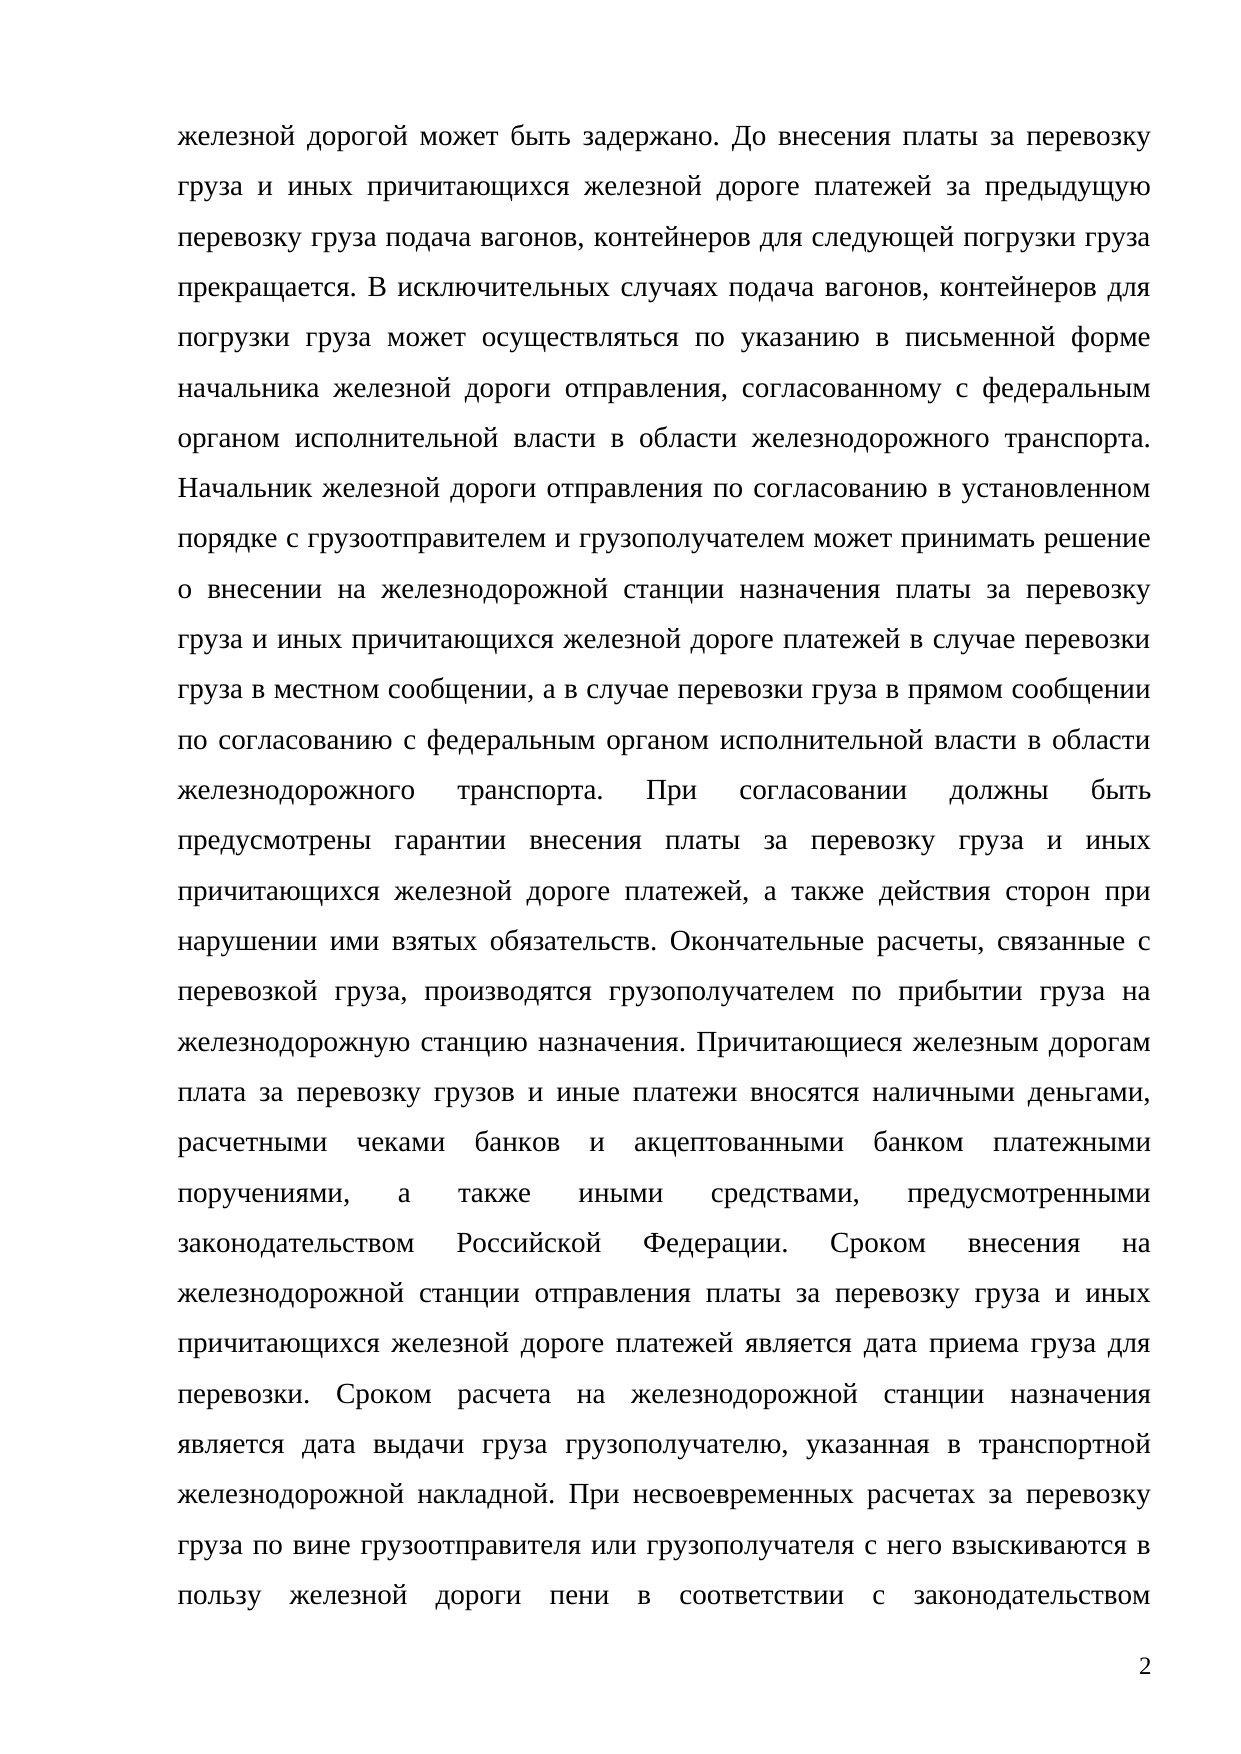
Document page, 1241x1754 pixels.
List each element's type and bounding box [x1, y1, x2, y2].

text [177, 118, 1152, 1611]
